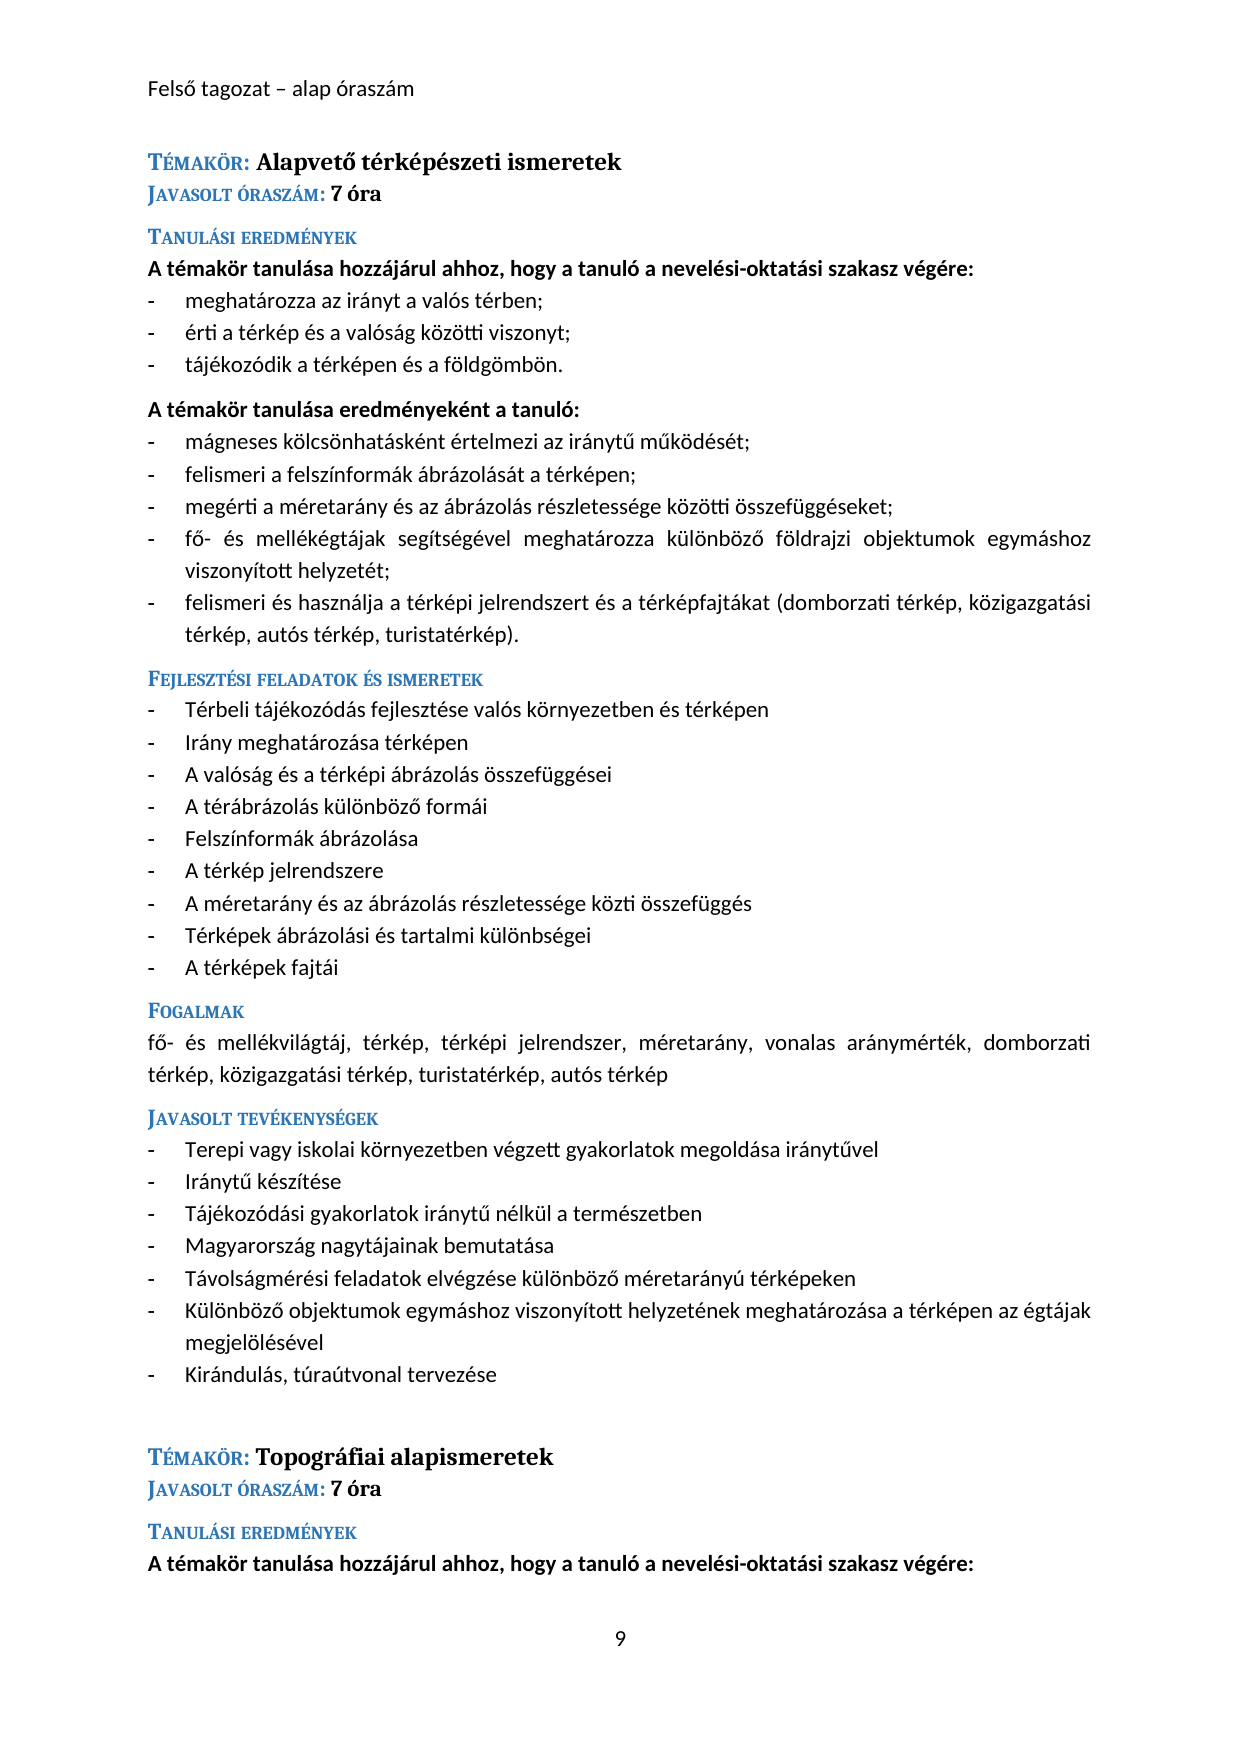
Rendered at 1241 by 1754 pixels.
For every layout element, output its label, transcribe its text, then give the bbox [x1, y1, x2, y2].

list A térkép jelrendszere [148, 856, 1092, 884]
list fő- és mellékégtájak segítségével meghatározza különböző földrajzi objektumok egymáshoz viszonyított helyzetét; [148, 524, 1092, 584]
text Javasolt óraszám: 7 óra [148, 181, 1092, 207]
text A témakör tanulása hozzájárul ahhoz, hogy a tanuló a nevelési-oktatási szakasz végére: [148, 254, 1092, 282]
list felismeri a felszínformák ábrázolását a térképen; [148, 460, 1092, 488]
list mágneses kölcsönhatásként értelmezi az iránytű működését; [148, 427, 1092, 456]
list Irány meghatározása térképen [148, 728, 1092, 756]
list A méretarány és az ábrázolás részletessége közti összefüggés [148, 889, 1092, 917]
list Különböző objektumok egymáshoz viszonyított helyzetének meghatározása a térképen az égtájak megjelölésével [148, 1296, 1092, 1356]
list felismeri és használja a térképi jelrendszert és a térképfajtákat (domborzati térkép, közigazgatási térkép, autós térkép, turistatérkép). [148, 588, 1092, 649]
text A témakör tanulása hozzájárul ahhoz, hogy a tanuló a nevelési-oktatási szakasz végére: [148, 1549, 1092, 1577]
list megérti a méretarány és az ábrázolás részletessége közötti összefüggéseket; [148, 492, 1092, 520]
list Tájékozódási gyakorlatok iránytű nélkül a természetben [148, 1199, 1092, 1227]
list Magyarország nagytájainak bemutatása [148, 1232, 1092, 1259]
list Térképek ábrázolási és tartalmi különbségei [148, 921, 1092, 949]
list Kirándulás, túraútvonal tervezése [148, 1360, 1092, 1388]
list Távolságmérési feladatok elvégzése különböző méretarányú térképeken [148, 1264, 1092, 1292]
list Felszínformák ábrázolása [148, 824, 1092, 852]
text Javasolt óraszám: 7 óra [148, 1476, 1092, 1502]
text Tanulási eredmények [148, 224, 1092, 250]
list A térábrázolás különböző formái [148, 792, 1092, 820]
list Terepi vagy iskolai környezetben végzett gyakorlatok megoldása iránytűvel [148, 1135, 1092, 1163]
text Tanulási eredmények [148, 1518, 1092, 1545]
text Témakör: Topográfiai alapismeretek [148, 1442, 1092, 1471]
list Térbeli tájékozódás fejlesztése valós környezetben és térképen [148, 696, 1092, 723]
text Fejlesztési feladatok és ismeretek [148, 665, 1092, 692]
text Fogalmak [148, 998, 1092, 1024]
list érti a térkép és a valóság közötti viszonyt; [148, 318, 1092, 346]
text Javasolt tevékenységek [148, 1105, 1092, 1131]
list Iránytű készítése [148, 1167, 1092, 1195]
text A témakör tanulása eredményeként a tanuló: [148, 395, 1092, 423]
list A térképek fajtái [148, 953, 1092, 981]
list A valóság és a térképi ábrázolás összefüggései [148, 760, 1092, 788]
list meghatározza az irányt a valós térben; [148, 286, 1092, 314]
text Témakör: Alapvető térképészeti ismeretek [148, 148, 1092, 176]
text fő- és mellékvilágtáj, térkép, térképi jelrendszer, méretarány, vonalas aránymérték, domborzati térkép, közigazgatási térkép, turistatérkép, autós térkép [148, 1028, 1092, 1088]
list tájékozódik a térképen és a földgömbön. [148, 351, 1092, 379]
